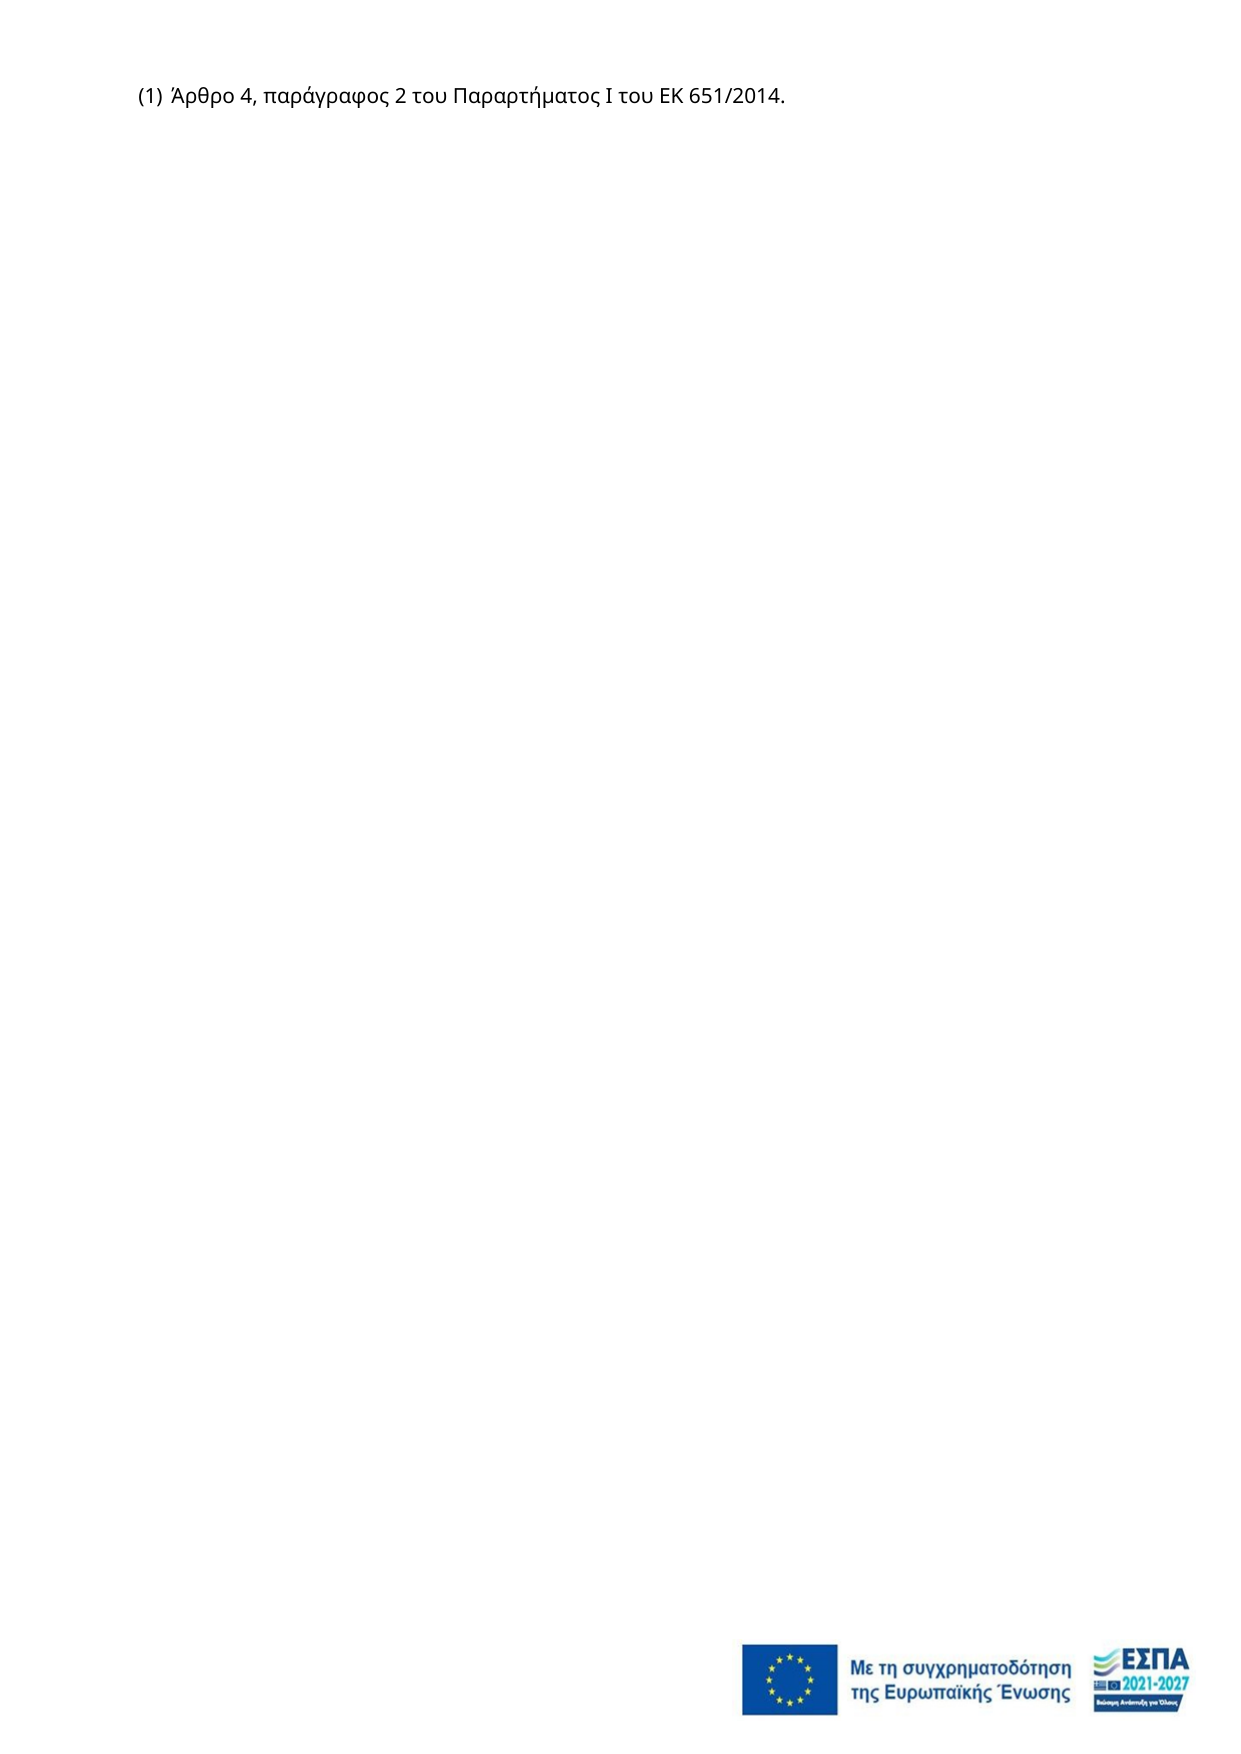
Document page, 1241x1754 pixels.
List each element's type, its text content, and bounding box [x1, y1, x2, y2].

text (1) Άρθρο 4, παράγραφος 2 του Παραρτήματος Ι του ΕΚ 651/2014. [138, 81, 1215, 110]
picture [730, 1639, 1196, 1721]
